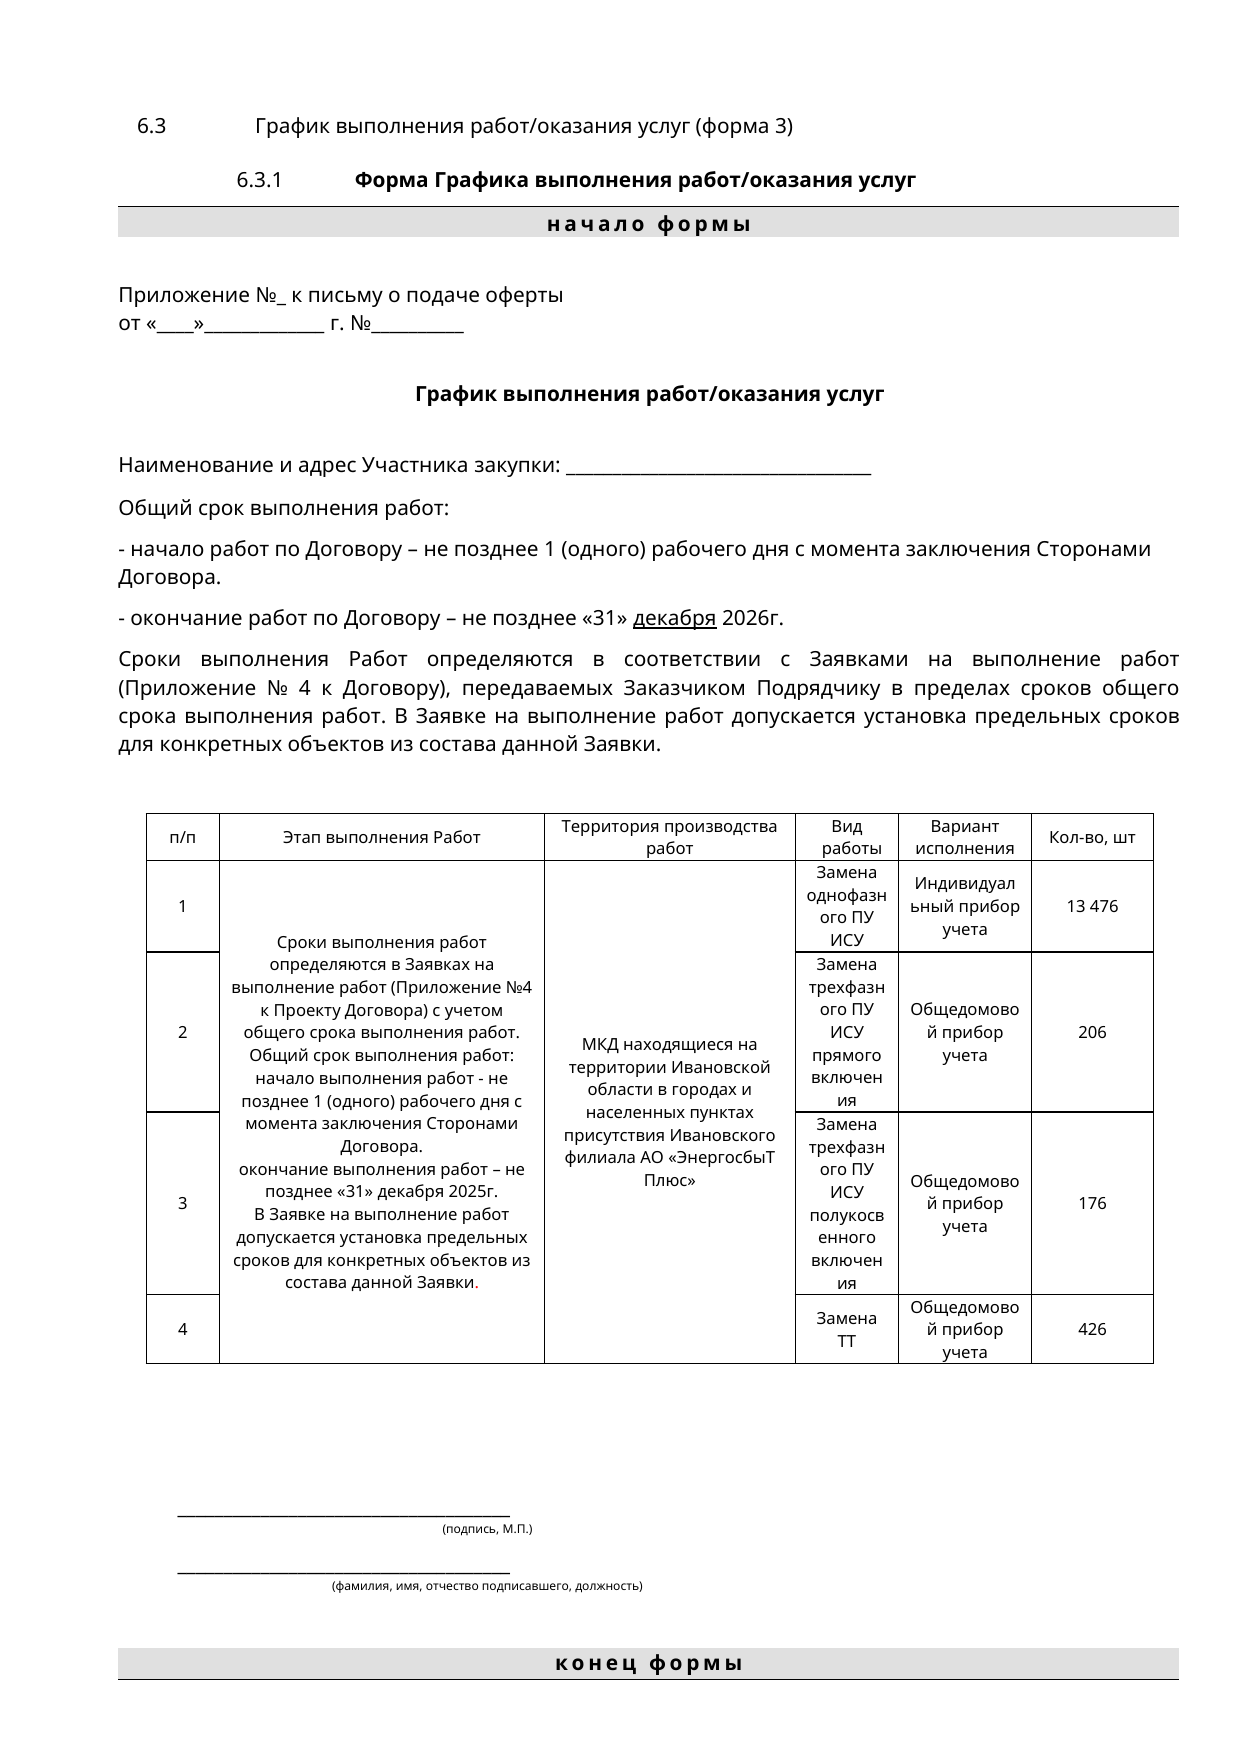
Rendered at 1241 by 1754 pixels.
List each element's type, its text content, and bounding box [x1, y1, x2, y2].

table_header Вариант исполнения [899, 814, 1031, 859]
table_header Этап выполнения Работ [220, 814, 544, 859]
text конец формы [118, 1648, 1179, 1679]
text (фамилия, имя, отчество подписавшего, должность) [118, 1577, 797, 1606]
table_cell 176 [1032, 1113, 1153, 1294]
table_cell Замена трехфазного ПУ ИСУ прямого включения [796, 953, 898, 1111]
table_header Кол-во, шт [1032, 814, 1153, 859]
table_cell Общедомовой прибор учета [899, 1295, 1031, 1363]
table_cell Общедомовой прибор учета [899, 1113, 1031, 1294]
table_cell 426 [1032, 1295, 1153, 1363]
table_cell Сроки выполнения работ определяются в Заявках на выполнение работ (Приложение №4 к Проекту Договора) с учетом общего срока выполнения работ. Общий срок выполнения работ: начало выполнения работ - не позднее 1 (одного) рабочего дня с момента заключения Сторонами Договора. окончание выполнения работ – не позднее «31» декабря 2025г. В Заявке на выполнение работ допускается установка предельных сроков для конкретных объектов из состава данной Заявки. [220, 861, 544, 1363]
table_header п/п [147, 814, 219, 859]
list Форма Графика выполнения работ/оказания услуг [236, 165, 1181, 193]
text ____________________________________ [118, 1549, 1181, 1577]
text Сроки выполнения Работ определяются в соответствии с Заявками на выполнение работ (Приложение № 4 к Договору), передаваемых Заказчиком Подрядчику в пределах сроков общего срока выполнения работ. В Заявке на выполнение работ допускается установка предельных сроков для конкретных объектов из состава данной Заявки. [118, 644, 1181, 758]
table_header Территория производства работ [545, 814, 795, 859]
text Приложение №_ к письму о подаче оферты от «____»_____________ г. №__________ [118, 280, 1181, 337]
text График выполнения работ/оказания услуг [118, 379, 1181, 408]
table_header Вид работы [796, 814, 898, 859]
table_cell МКД находящиеся на территории Ивановской области в городах и населенных пунктах присутствия Ивановского филиала АО «ЭнергосбыТ Плюс» [545, 861, 795, 1363]
text ____________________________________ [118, 1492, 1181, 1521]
text Общий срок выполнения работ: [118, 493, 1181, 521]
text - окончание работ по Договору – не позднее «31» декабря 2026г. [118, 603, 1181, 632]
table_cell Замена ТТ [796, 1295, 898, 1363]
table_cell Индивидуальный прибор учета [899, 861, 1031, 951]
text Наименование и адрес Участника закупки: _________________________________ [118, 450, 1181, 479]
text (подпись, М.П.) [118, 1521, 797, 1549]
table_cell Замена однофазного ПУ ИСУ [796, 861, 898, 951]
table_cell 3 [147, 1113, 219, 1294]
table_cell Общедомовой прибор учета [899, 953, 1031, 1111]
text - начало работ по Договору – не позднее 1 (одного) рабочего дня с момента заключения Сторонами Договора. [118, 534, 1181, 591]
table_cell 2 [147, 953, 219, 1111]
text начало формы [118, 207, 1179, 237]
table_cell 13 476 [1032, 861, 1153, 951]
table_cell 1 [147, 861, 219, 951]
subtitle График выполнения работ/оказания услуг (форма 3) [137, 111, 1181, 140]
table_cell 4 [147, 1295, 219, 1363]
table_cell 206 [1032, 953, 1153, 1111]
table_cell Замена трехфазного ПУ ИСУ полукосвенного включения [796, 1113, 898, 1294]
